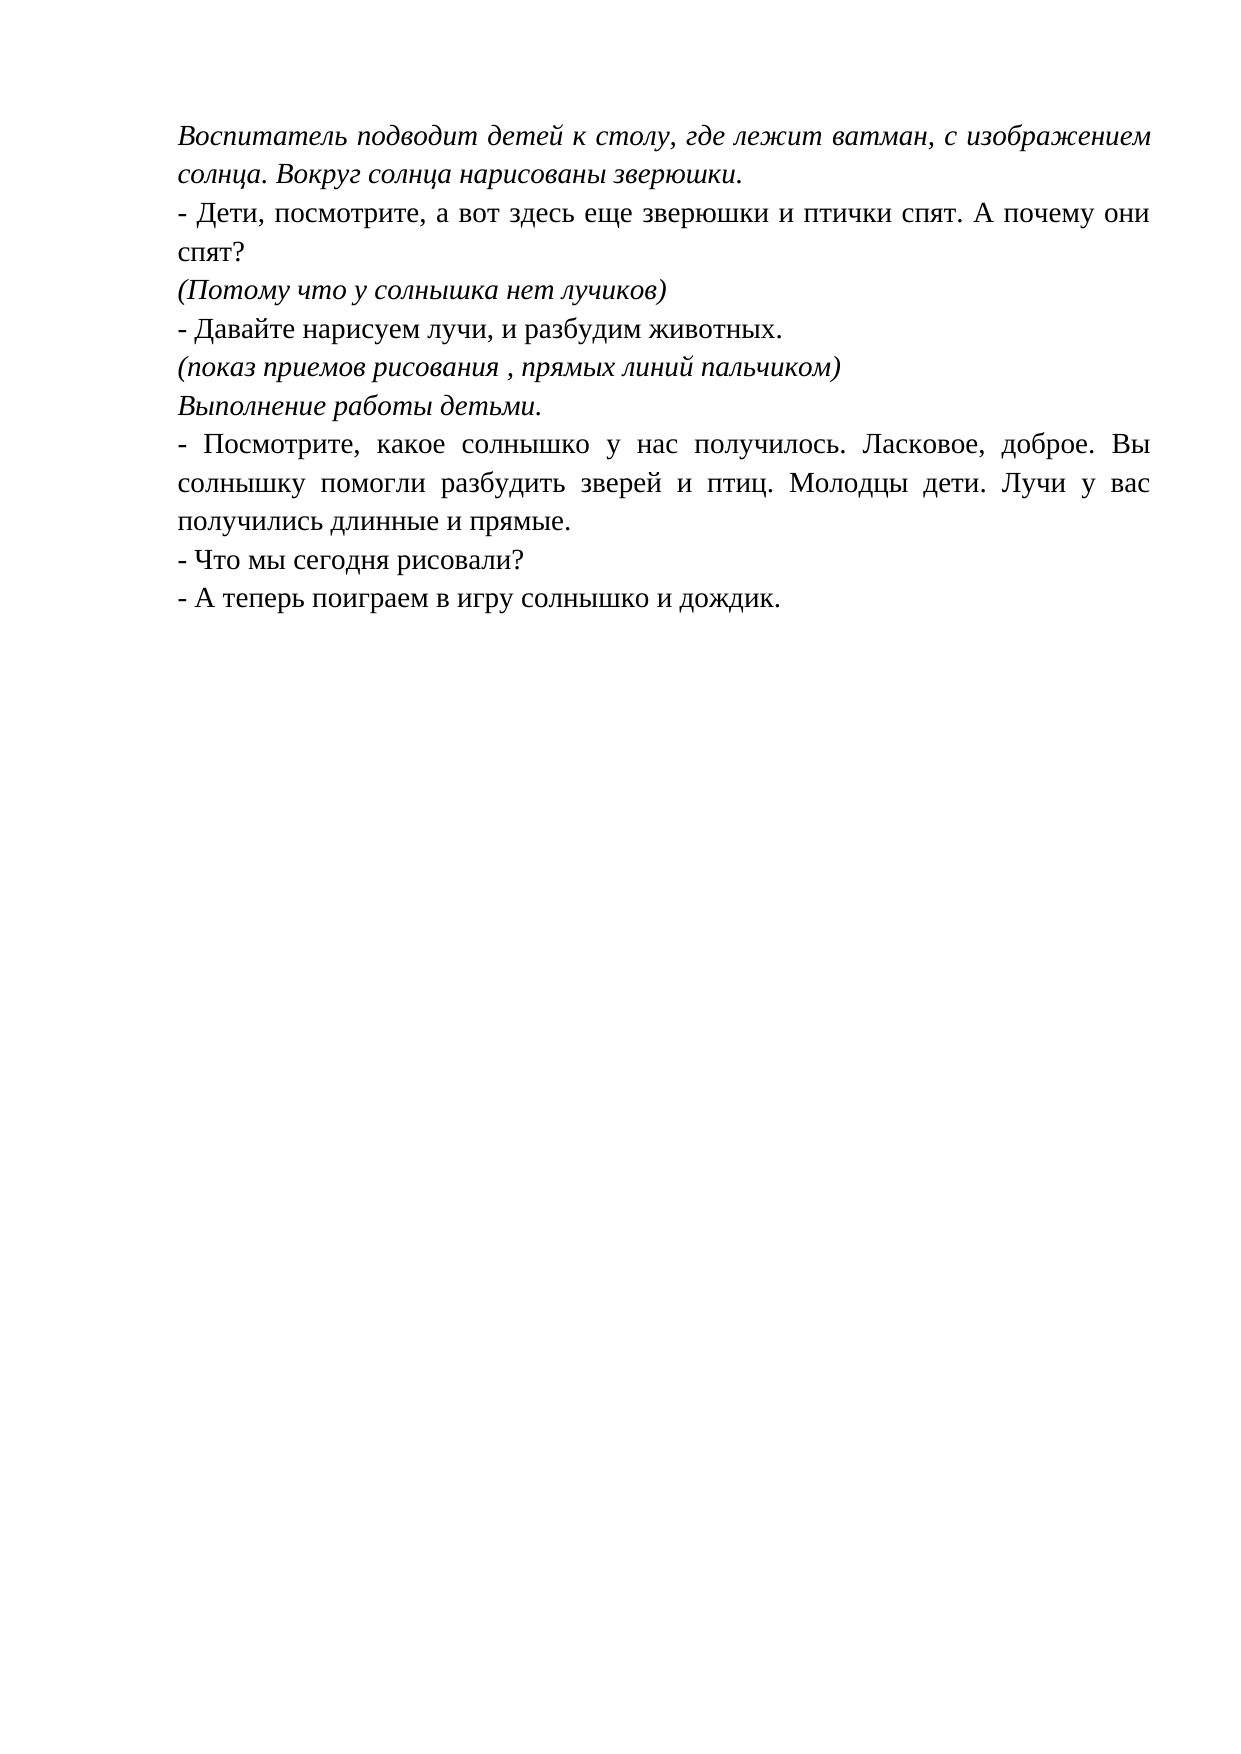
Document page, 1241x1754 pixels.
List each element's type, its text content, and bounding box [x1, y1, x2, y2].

text - Что мы сегодня рисовали? [177, 542, 1152, 576]
text - Давайте нарисуем лучи, и разбудим животных. [177, 311, 1152, 344]
text - Посмотрите, какое солнышко у нас получилось. Ласковое, доброе. Вы солнышку помогли разбудить зверей и птиц. Молодцы дети. Лучи у вас получились длинные и прямые. [177, 426, 1152, 537]
text (показ приемов рисования , прямых линий пальчиком) [177, 349, 1152, 383]
text - Дети, посмотрите, а вот здесь еще зверюшки и птички спят. А почему они спят? [177, 195, 1152, 267]
text (Потому что у солнышка нет лучиков) [177, 272, 1152, 306]
text - А теперь поиграем в игру солнышко и дождик. [177, 581, 1152, 614]
text Выполнение работы детьми. [177, 388, 1152, 421]
text Воспитатель подводит детей к столу, где лежит ватман, с изображением солнца. Вокруг солнца нарисованы зверюшки. [177, 118, 1152, 190]
